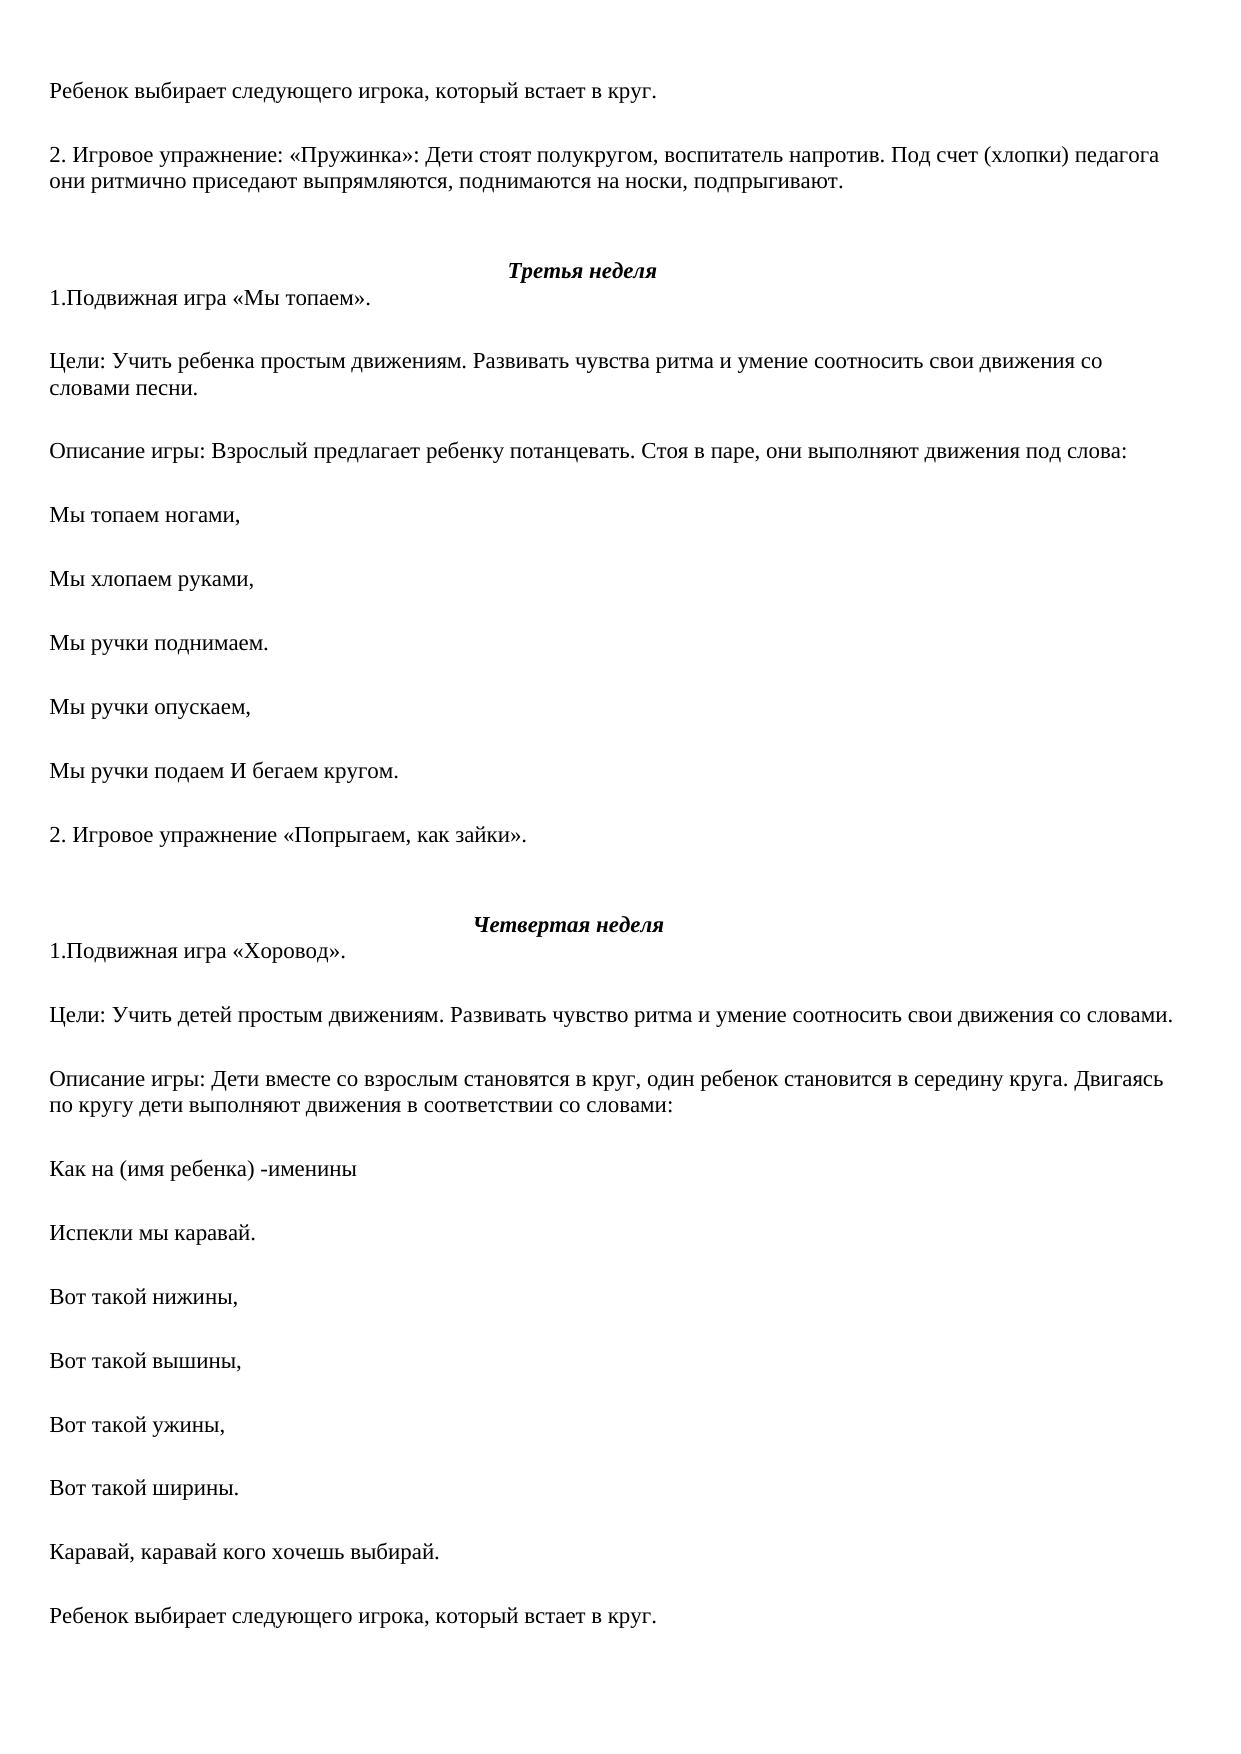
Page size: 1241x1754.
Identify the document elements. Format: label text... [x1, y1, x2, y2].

text Цели: Учить ребенка простым движениям. Развивать чувства ритма и умение соотносить свои движения со словами песни. [49, 347, 1186, 400]
text Описание игры: Дети вместе со взрослым становятся в круг, один ребенок становится в середину круга. Двигаясь по кругу дети выполняют движения в соответствии со словами: [49, 1065, 1186, 1118]
text Мы ручки опускаем, [49, 693, 1186, 719]
text Ребенок выбирает следующего игрока, который встает в круг. [49, 1602, 1186, 1628]
text Ребенок выбирает следующего игрока, который встает в круг. [49, 77, 1186, 103]
text Как на (имя ребенка) -именины [49, 1155, 1186, 1182]
text Мы ручки поднимаем. [49, 629, 1186, 656]
text Вот такой нижины, [49, 1283, 1186, 1309]
text Вот такой ужины, [49, 1411, 1186, 1437]
text Вот такой вышины, [49, 1347, 1186, 1373]
text Описание игры: Взрослый предлагает ребенку потанцевать. Стоя в паре, они выполняют движения под слова: [49, 438, 1186, 464]
text 2. Игровое упражнение: «Пружинка»: Дети стоят полукругом, воспитатель напротив. Под счет (хлопки) педагога они ритмично приседают выпрямляются, поднимаются на носки, подпрыгивают. [49, 141, 1186, 193]
text Мы хлопаем руками, [49, 565, 1186, 592]
text Мы ручки подаем И бегаем кругом. [49, 757, 1186, 783]
text 1.Подвижная игра «Хоровод». [49, 937, 1186, 964]
text Испекли мы каравай. [49, 1219, 1186, 1245]
text Четвертая неделя [68, 911, 1186, 937]
text 1.Подвижная игра «Мы топаем». [49, 283, 1186, 310]
text Вот такой ширины. [49, 1474, 1186, 1501]
text Мы топаем ногами, [49, 501, 1186, 528]
text Каравай, каравай кого хочешь выбирай. [49, 1538, 1186, 1565]
text Третья неделя [507, 257, 1186, 283]
text Цели: Учить детей простым движениям. Развивать чувство ритма и умение соотносить свои движения со словами. [49, 1001, 1186, 1027]
text 2. Игровое упражнение «Попрыгаем, как зайки». [49, 821, 1186, 847]
